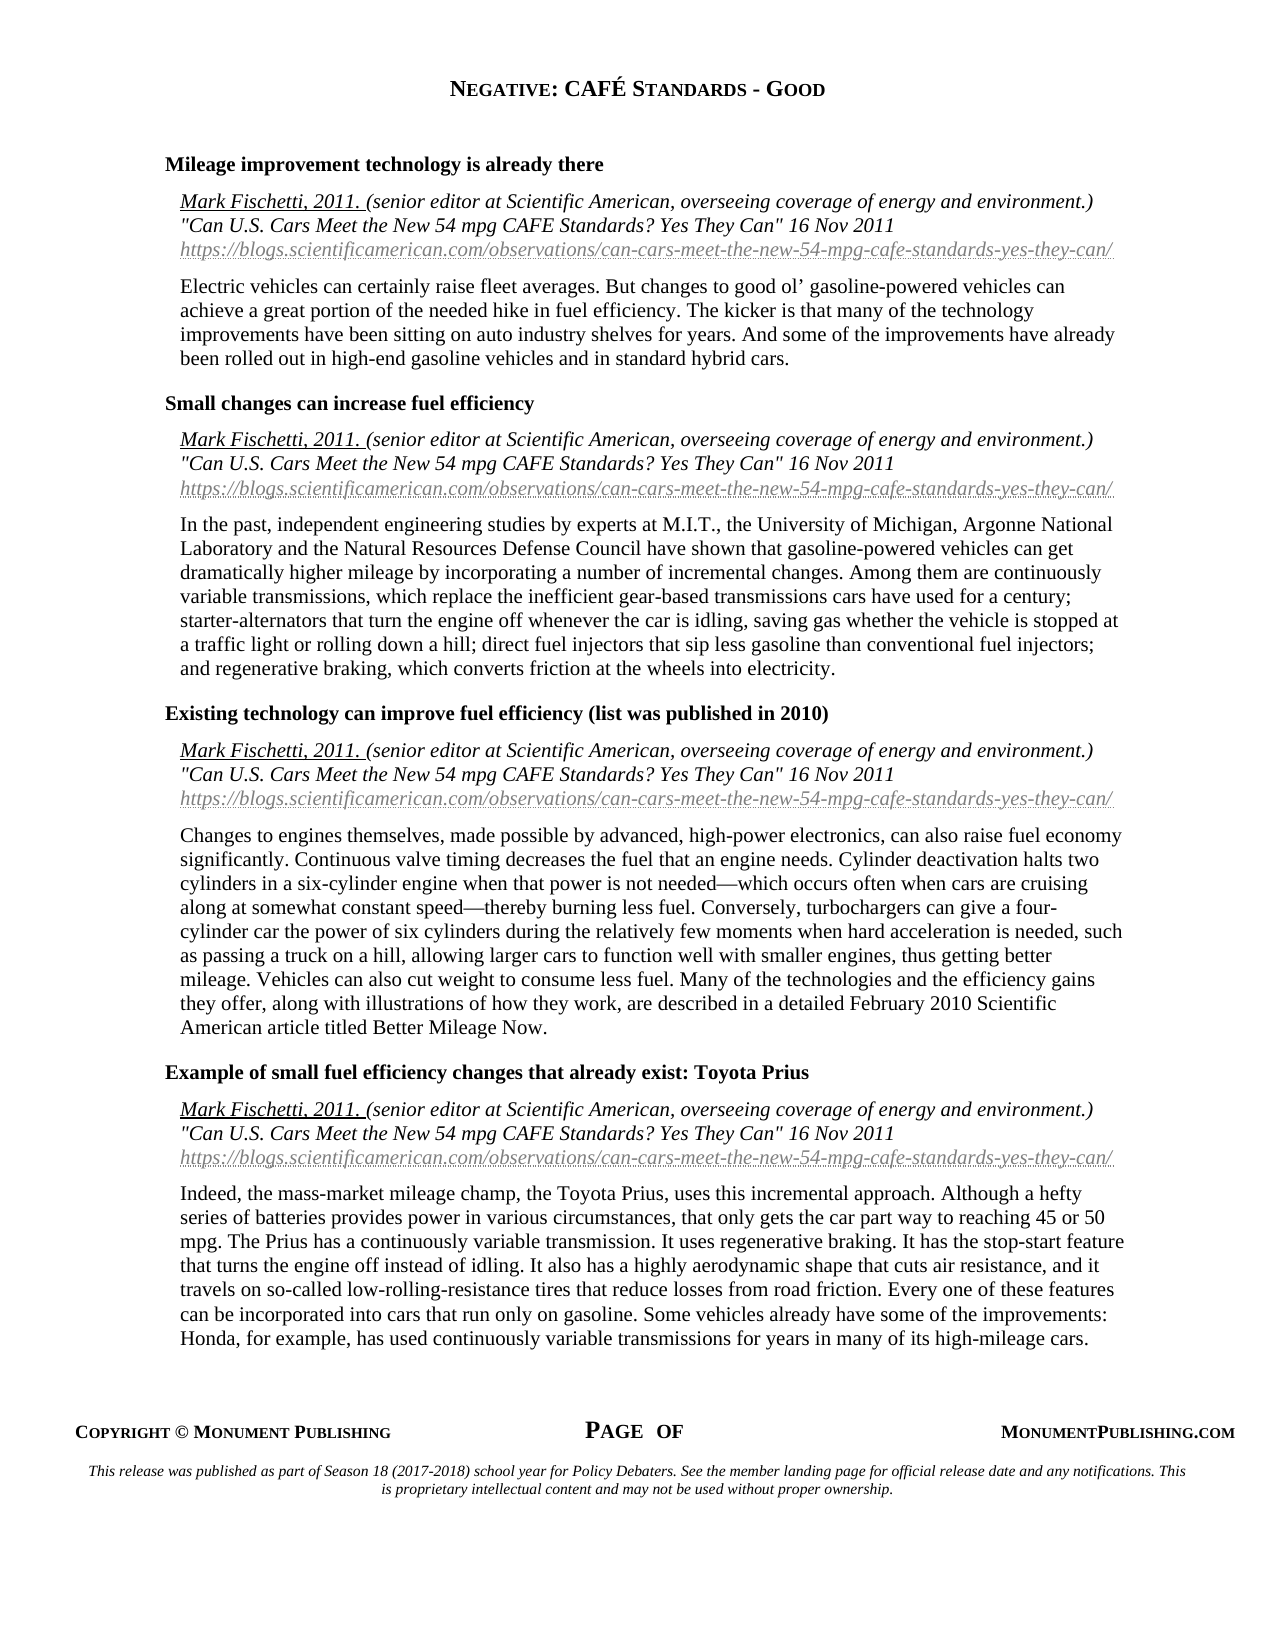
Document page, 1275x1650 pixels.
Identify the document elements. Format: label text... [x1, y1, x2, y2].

text Indeed, the mass-market mileage champ, the Toyota Prius, uses this incremental approach. Although a hefty series of batteries provides power in various circumstances, that only gets the car part way to reaching 45 or 50 mpg. The Prius has a continuously variable transmission. It uses regenerative braking. It has the stop-start feature that turns the engine off instead of idling. It also has a highly aerodynamic shape that cuts air resistance, and it travels on so-called low-rolling-resistance tires that reduce losses from road friction. Every one of these features can be incorporated into cars that run only on gasoline. Some vehicles already have some of the improvements: Honda, for example, has used continuously variable transmissions for years in many of its high-mileage cars. [180, 1181, 1125, 1349]
text Example of small fuel efficiency changes that already exist: Toyota Prius [165, 1060, 1125, 1084]
text In the past, independent engineering studies by experts at M.I.T., the University of Michigan, Argonne National Laboratory and the Natural Resources Defense Council have shown that gasoline-powered vehicles can get dramatically higher mileage by incorporating a number of incremental changes. Among them are continuously variable transmissions, which replace the inefficient gear-based transmissions cars have used for a century; starter-alternators that turn the engine off whenever the car is idling, saving gas whether the vehicle is stopped at a traffic light or rolling down a hill; direct fuel injectors that sip less gasoline than conventional fuel injectors; and regenerative braking, which converts friction at the wheels into electricity. [180, 512, 1125, 680]
text Existing technology can improve fuel efficiency (list was published in 2010) [165, 701, 1125, 725]
text Electric vehicles can certainly raise fleet averages. But changes to good ol’ gasoline-powered vehicles can achieve a great portion of the needed hike in fuel efficiency. The kicker is that many of the technology improvements have been sitting on auto industry shelves for years. And some of the improvements have already been rolled out in high-end gasoline vehicles and in standard hybrid cars. [180, 274, 1125, 370]
text Changes to engines themselves, made possible by advanced, high-power electronics, can also raise fuel economy significantly. Continuous valve timing decreases the fuel that an engine needs. Cylinder deactivation halts two cylinders in a six-cylinder engine when that power is not needed—which occurs often when cars are cruising along at somewhat constant speed—thereby burning less fuel. Conversely, turbochargers can give a four-cylinder car the power of six cylinders during the relatively few moments when hard acceleration is needed, such as passing a truck on a hill, allowing larger cars to function well with smaller engines, thus getting better mileage. Vehicles can also cut weight to consume less fuel. Many of the technologies and the efficiency gains they offer, along with illustrations of how they work, are described in a detailed February 2010 Scientific American article titled Better Mileage Now. [180, 822, 1125, 1039]
text Small changes can increase fuel efficiency [165, 391, 1125, 415]
text Mileage improvement technology is already there [165, 152, 1125, 176]
